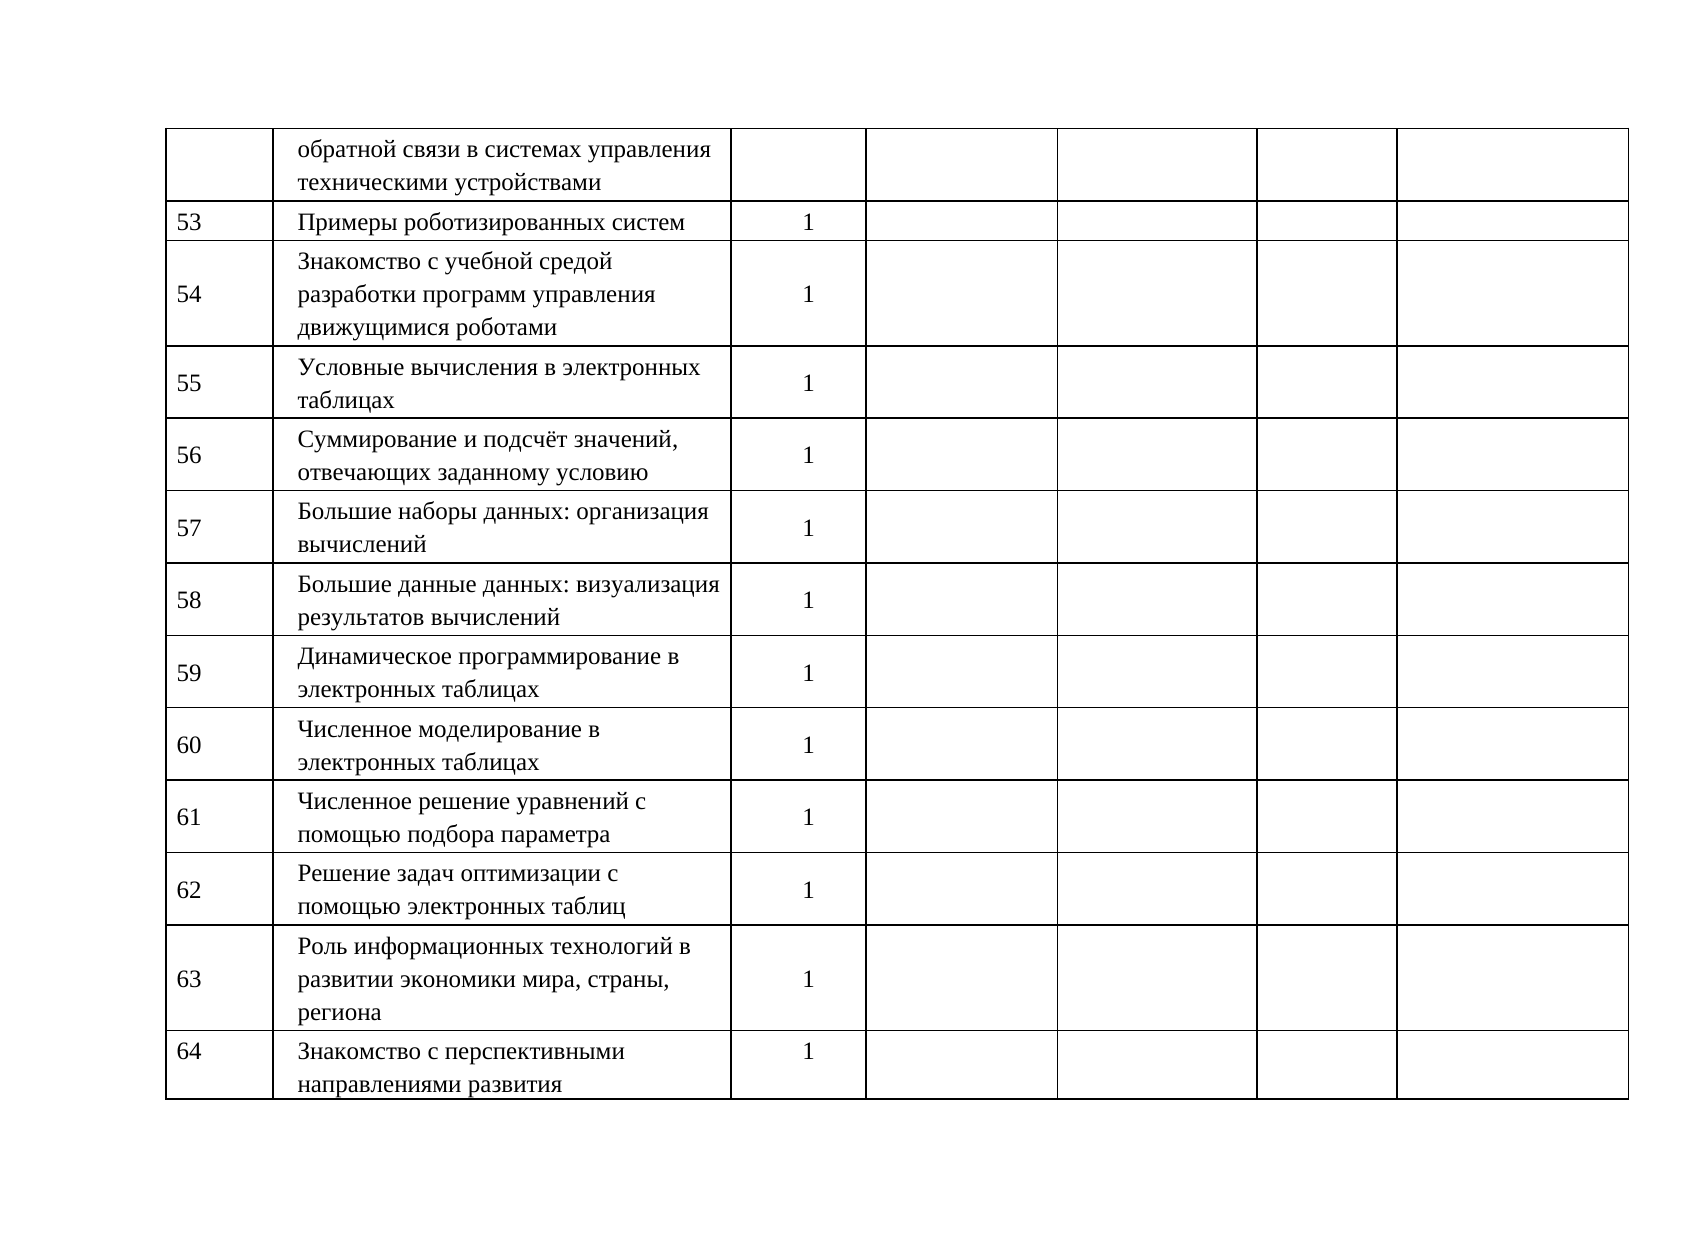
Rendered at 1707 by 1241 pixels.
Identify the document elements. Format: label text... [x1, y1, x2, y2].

table_cell Примеры роботизированных систем [274, 202, 730, 239]
table_cell 63 [167, 926, 272, 1029]
table_cell [1258, 1031, 1396, 1098]
table_cell [1258, 202, 1396, 239]
table_cell 64 [167, 1031, 272, 1098]
table_cell [1058, 202, 1256, 239]
table_cell [1058, 129, 1256, 200]
table_cell 1 [732, 781, 865, 852]
table_cell 53 [167, 202, 272, 239]
table_cell [867, 1031, 1057, 1098]
table_cell [1398, 202, 1628, 239]
table_cell 1 [732, 129, 865, 200]
table_cell 61 [167, 781, 272, 852]
table_cell [867, 241, 1057, 345]
table_cell 52 [167, 129, 272, 200]
table_cell [1398, 781, 1628, 852]
table_cell Большие данные данных: визуализация результатов вычислений [274, 564, 730, 634]
table_cell 58 [167, 564, 272, 634]
table_cell 59 [167, 636, 272, 707]
table_cell 1 [732, 241, 865, 345]
table_cell 55 [167, 347, 272, 417]
table_cell 1 [732, 708, 865, 779]
table_cell Численное решение уравнений с помощью подбора параметра [274, 781, 730, 852]
table_cell 1 [732, 926, 865, 1029]
table_cell [1258, 419, 1396, 490]
table_cell [1058, 853, 1256, 924]
table_cell Решение задач оптимизации с помощью электронных таблиц [274, 853, 730, 924]
table_cell [1058, 636, 1256, 707]
table_cell [867, 129, 1057, 200]
table_cell [1398, 853, 1628, 924]
table_cell [1258, 129, 1396, 200]
table_cell 1 [732, 491, 865, 562]
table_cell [274, 129, 730, 200]
table_cell [1398, 491, 1628, 562]
table_cell [867, 708, 1057, 779]
table_cell 1 [732, 564, 865, 634]
table_cell 1 [732, 347, 865, 417]
table_cell [1258, 564, 1396, 634]
table_cell Условные вычисления в электронных таблицах [274, 347, 730, 417]
table_cell [1058, 1031, 1256, 1098]
table_cell [1398, 241, 1628, 345]
table_cell Численное моделирование в электронных таблицах [274, 708, 730, 779]
table_cell [1398, 708, 1628, 779]
table_cell 62 [167, 853, 272, 924]
table_cell [1058, 419, 1256, 490]
table_cell 56 [167, 419, 272, 490]
table_cell 1 [732, 636, 865, 707]
table_cell [867, 926, 1057, 1029]
table_cell [1058, 781, 1256, 852]
table_cell 1 [732, 419, 865, 490]
table_cell 60 [167, 708, 272, 779]
table_cell Знакомство с учебной средой разработки программ управления движущимися роботами [274, 241, 730, 345]
table_cell 1 [732, 1031, 865, 1098]
table_cell [1258, 241, 1396, 345]
table_cell Роль информационных технологий в развитии экономики мира, страны, региона [274, 926, 730, 1029]
table_cell [1398, 926, 1628, 1029]
table_cell Большие наборы данных: организация вычислений [274, 491, 730, 562]
table_cell [1058, 347, 1256, 417]
table_cell [1398, 636, 1628, 707]
table_cell [1058, 708, 1256, 779]
table_cell 54 [167, 241, 272, 345]
table_cell [1398, 564, 1628, 634]
table_cell [867, 781, 1057, 852]
table_cell 1 [732, 202, 865, 239]
table_cell [1258, 636, 1396, 707]
table_cell 1 [732, 853, 865, 924]
table_cell [1058, 491, 1256, 562]
table_cell [1258, 347, 1396, 417]
table_cell [1398, 347, 1628, 417]
table_cell [1398, 129, 1628, 200]
table_cell [867, 853, 1057, 924]
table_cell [274, 1031, 730, 1098]
table_cell [1258, 708, 1396, 779]
table_cell [1258, 491, 1396, 562]
table_cell [1398, 1031, 1628, 1098]
table_cell [867, 347, 1057, 417]
table_cell [1258, 781, 1396, 852]
table_cell [1258, 853, 1396, 924]
table_cell [867, 202, 1057, 239]
table_cell [1258, 926, 1396, 1029]
table_cell [867, 491, 1057, 562]
table_cell [1398, 419, 1628, 490]
table_cell [867, 564, 1057, 634]
table_cell [1058, 926, 1256, 1029]
table_cell [867, 636, 1057, 707]
table_cell Суммирование и подсчёт значений, отвечающих заданному условию [274, 419, 730, 490]
table_cell [867, 419, 1057, 490]
table_cell [1058, 564, 1256, 634]
table_cell [1058, 241, 1256, 345]
table_cell 57 [167, 491, 272, 562]
table_cell Динамическое программирование в электронных таблицах [274, 636, 730, 707]
